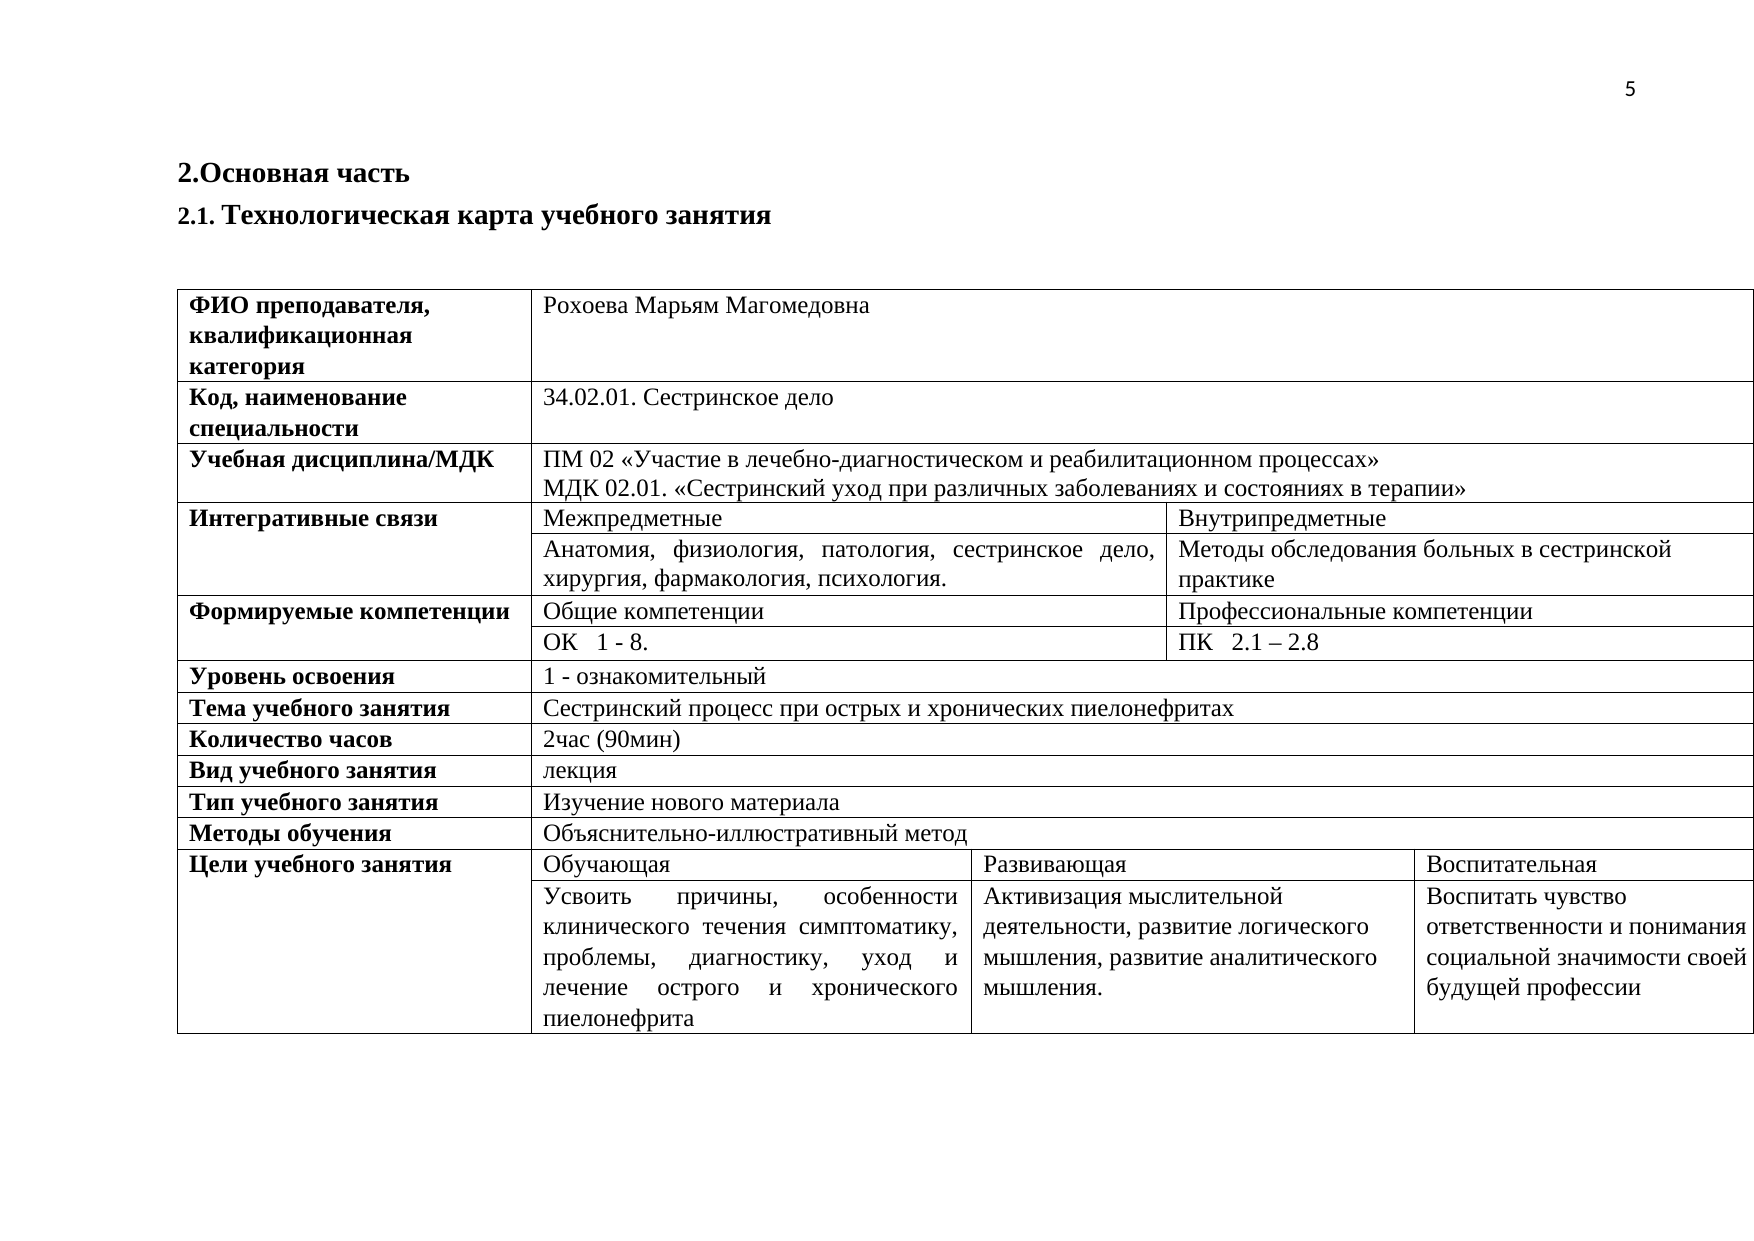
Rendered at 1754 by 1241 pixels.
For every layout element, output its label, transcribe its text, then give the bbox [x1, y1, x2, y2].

table_cell Интегративные связи [178, 503, 531, 595]
table_cell Воспитательная [1415, 850, 1753, 880]
table_cell Внутрипредметные [1167, 503, 1753, 533]
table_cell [532, 881, 971, 1033]
table_cell Изучение нового материала [532, 787, 1753, 817]
table_cell ПМ 02 «Участие в лечебно-диагностическом и реабилитационном процессах» МДК 02.01. «Сестринский уход при различных заболеваниях и состояниях в терапии» [532, 444, 1753, 502]
table_cell Сестринский процесс при острых и хронических пиелонефритах [532, 693, 1753, 723]
table_header Рохоева Марьям Магомедовна [532, 290, 1753, 381]
table_cell Учебная дисциплина/МДК [178, 444, 531, 502]
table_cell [972, 881, 1414, 1033]
table_cell Профессиональные компетенции [1167, 596, 1753, 626]
table_cell Вид учебного занятия [178, 756, 531, 786]
subtitle 2.Основная часть [177, 155, 1636, 188]
table_cell Цели учебного занятия [178, 850, 531, 1033]
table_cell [1415, 881, 1753, 1033]
table_cell Обучающая [532, 850, 971, 880]
table_cell Методы обучения [178, 818, 531, 848]
table_cell Тип учебного занятия [178, 787, 531, 817]
table_cell Уровень освоения [178, 661, 531, 692]
table_cell Общие компетенции [532, 596, 1166, 626]
subtitle 2.1. Технологическая карта учебного занятия [177, 197, 1636, 231]
table_cell 2час (90мин) [532, 724, 1753, 754]
table_cell 1 - ознакомительный [532, 661, 1753, 692]
table_cell Количество часов [178, 724, 531, 754]
table_cell Код, наименование специальности [178, 382, 531, 443]
table_header ФИО преподавателя, квалификационная категория [178, 290, 531, 381]
table_cell Формируемые компетенции [178, 596, 531, 660]
table_cell ОК 1 - 8. [532, 627, 1166, 660]
table_cell Развивающая [972, 850, 1414, 880]
table_cell ПК 2.1 – 2.8 [1167, 627, 1753, 660]
table_cell Объяснительно-иллюстративный метод [532, 818, 1753, 848]
table_cell 34.02.01. Сестринское дело [532, 382, 1753, 443]
table_cell Анатомия, физиология, патология, сестринское дело, хирургия, фармакология, психология. [532, 534, 1166, 595]
table_cell Методы обследования больных в сестринской практике [1167, 534, 1753, 595]
table_cell лекция [532, 756, 1753, 786]
table_cell Тема учебного занятия [178, 693, 531, 723]
table_cell Межпредметные [532, 503, 1166, 533]
